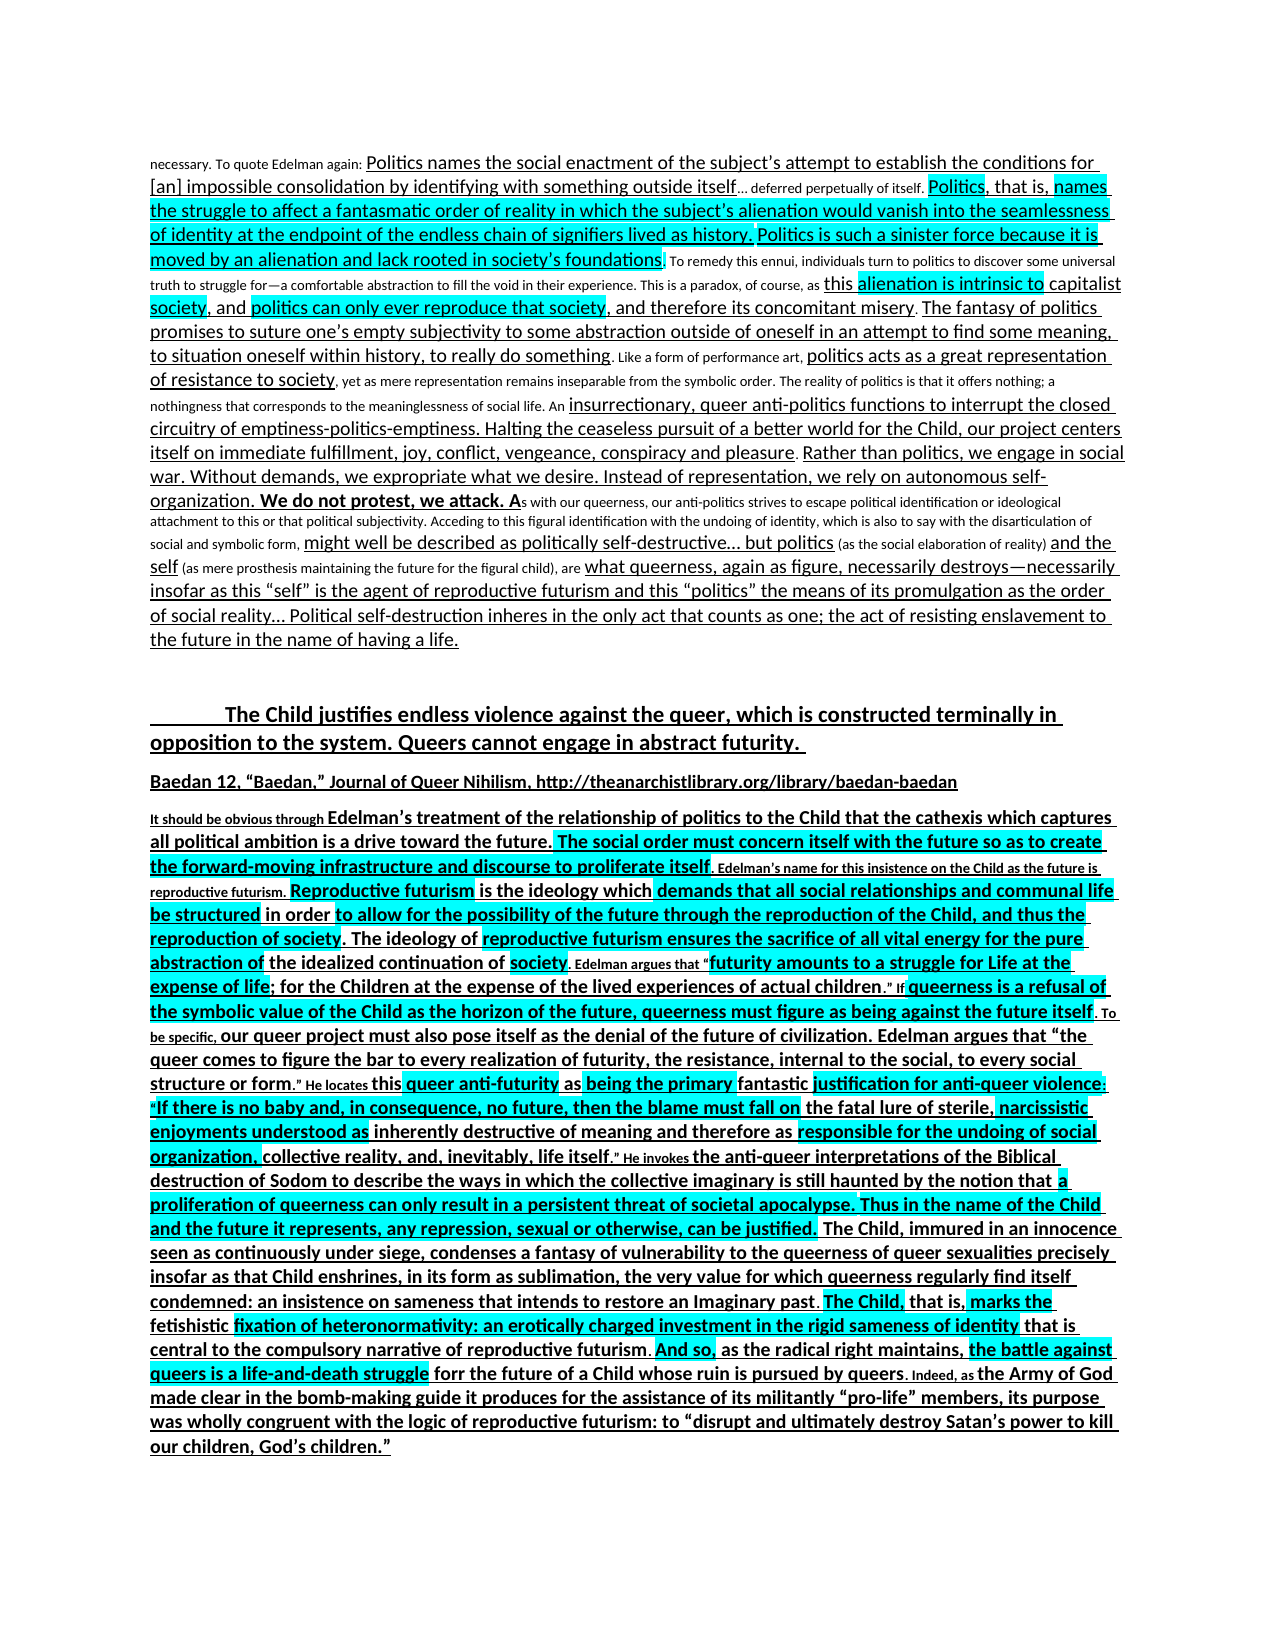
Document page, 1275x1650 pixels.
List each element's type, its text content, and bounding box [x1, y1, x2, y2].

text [150, 150, 1125, 651]
text Baedan 12, “Baedan,” Journal of Queer Nihilism, http://theanarchistlibrary.org/library/baedan-baedan [150, 769, 1125, 793]
text The Child justifies endless violence against the queer, which is constructed terminally in opposition to the system. Queers cannot engage in abstract futurity. [150, 700, 1125, 756]
text It should be obvious through Edelman’s treatment of the relationship of politics to the Child that the cathexis which captures all political ambition is a drive toward the future. The social order must concern itself with the future so as to create the forward-moving infrastructure and discourse to proliferate itself. Edelman’s name for this insistence on the Child as the future is reproductive futurism. Reproductive futurism is the ideology which demands that all social relationships and communal life be structured in order to allow for the possibility of the future through the reproduction of the Child, and thus the reproduction of society. The ideology of reproductive futurism ensures the sacrifice of all vital energy for the pure abstraction of the idealized continuation of society. Edelman argues that “futurity amounts to a struggle for Life at the expense of life; for the Children at the expense of the lived experiences of actual children.” If queerness is a refusal of the symbolic value of the Child as the horizon of the future, queerness must figure as being against the future itself. To be specific, our queer project must also pose itself as the denial of the future of civilization. Edelman argues that “the queer comes to figure the bar to every realization of futurity, the resistance, internal to the social, to every social structure or form.” He locates this queer anti-futurity as being the primary fantastic justification for anti-queer violence: “If there is no baby and, in consequence, no future, then the blame must fall on the fatal lure of sterile, narcissistic enjoyments understood as inherently destructive of meaning and therefore as responsible for the undoing of social organization, collective reality, and, inevitably, life itself.” He invokes the anti-queer interpretations of the Biblical destruction of Sodom to describe the ways in which the collective imaginary is still haunted by the notion that a proliferation of queerness can only result in a persistent threat of societal apocalypse. Thus in the name of the Child and the future it represents, any repression, sexual or otherwise, can be justified. The Child, immured in an innocence seen as continuously under siege, condenses a fantasy of vulnerability to the queerness of queer sexualities precisely insofar as that Child enshrines, in its form as sublimation, the very value for which queerness regularly find itself condemned: an insistence on sameness that intends to restore an Imaginary past. The Child, that is, marks the fetishistic fixation of heteronormativity: an erotically charged investment in the rigid sameness of identity that is central to the compulsory narrative of reproductive futurism. And so, as the radical right maintains, the battle against queers is a life-and-death struggle forr the future of a Child whose ruin is pursued by queers. Indeed, as the Army of God made clear in the bomb-making guide it produces for the assistance of its militantly “pro-life” members, its purpose was wholly congruent with the logic of reproductive futurism: to “disrupt and ultimately destroy Satan’s power to kill our children, God’s children.” [150, 806, 1125, 1458]
